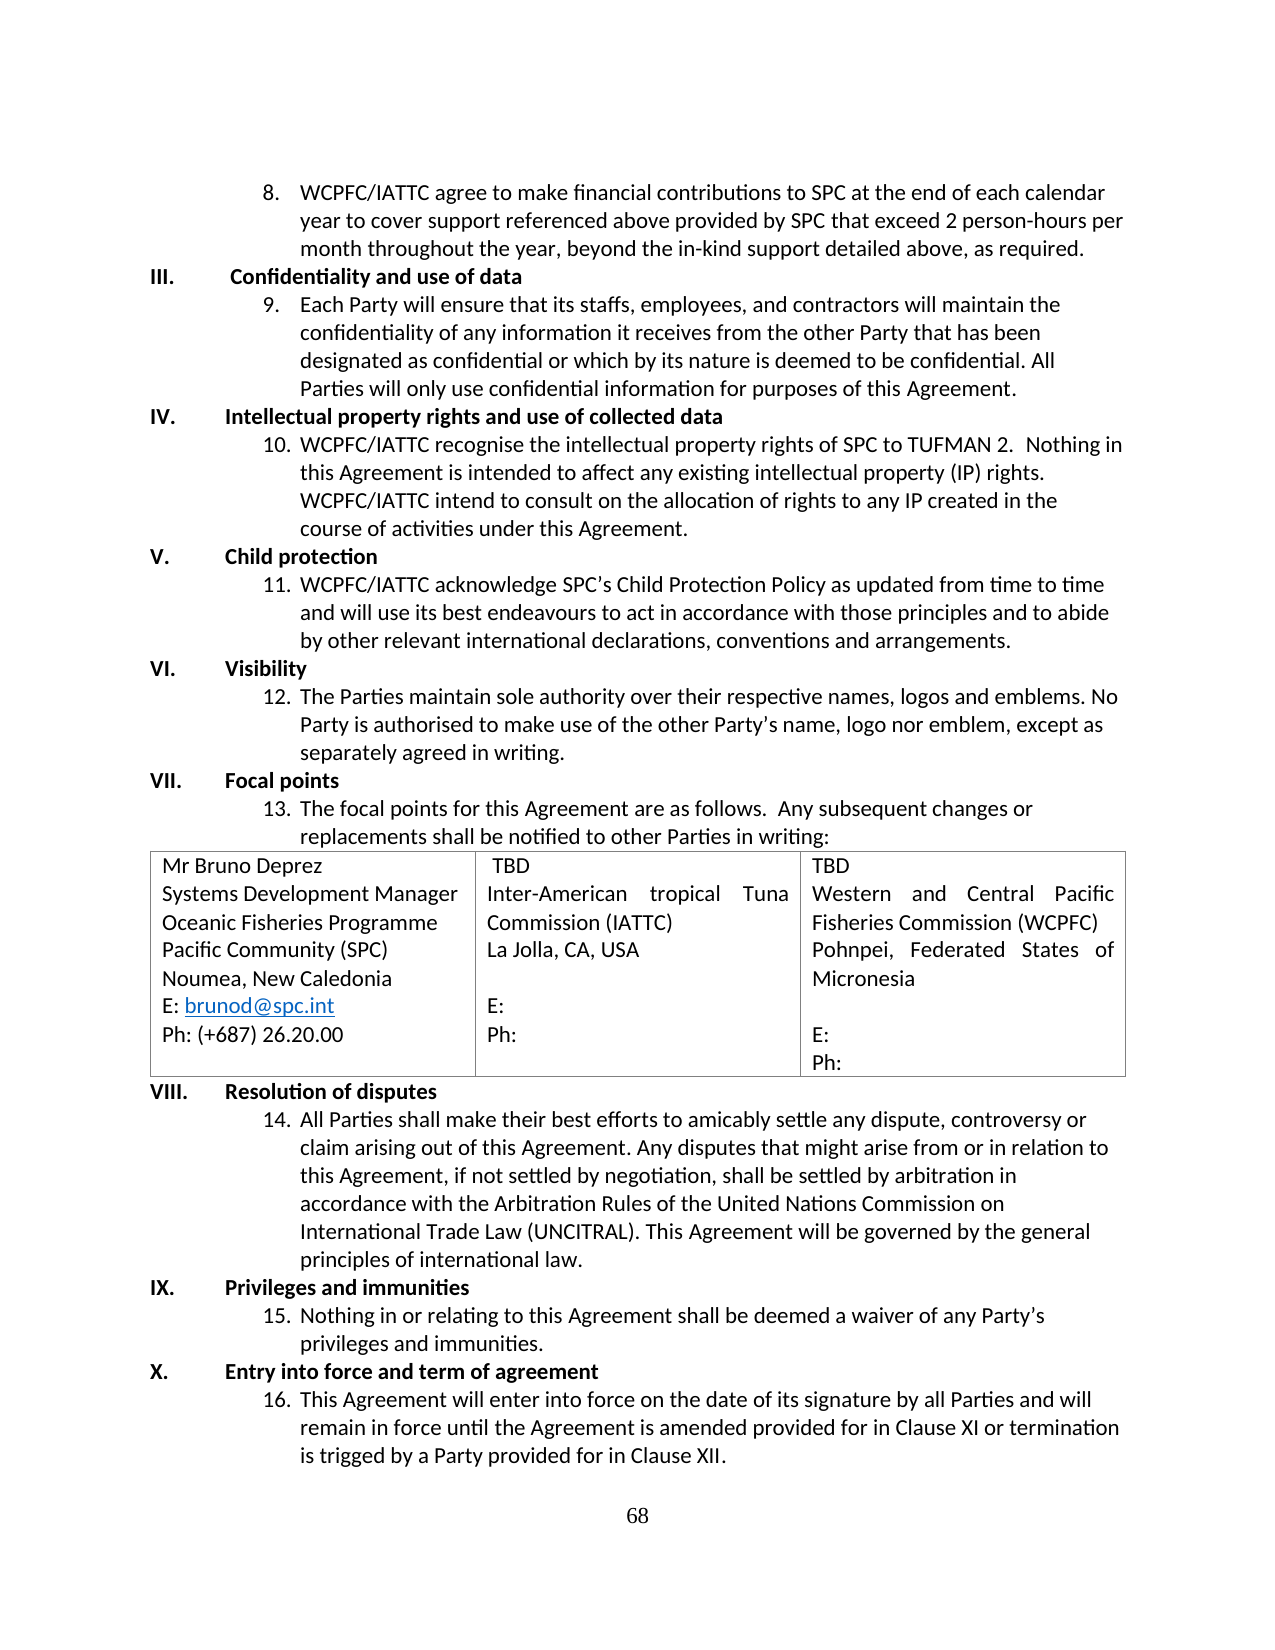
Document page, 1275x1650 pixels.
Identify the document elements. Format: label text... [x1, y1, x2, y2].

list WCPFC/IATTC agree to make financial contributions to SPC at the end of each calendar year to cover support referenced above provided by SPC that exceed 2 person-hours per month throughout the year, beyond the in-kind support detailed above, as required. [262, 178, 1125, 262]
table_header TBD Western and Central Pacific Fisheries Commission (WCPFC) Pohnpei, Federated States of Micronesia E: Ph: [801, 852, 1125, 1076]
table_header Mr Bruno Deprez Systems Development Manager Oceanic Fisheries Programme Pacific Community (SPC) Noumea, New Caledonia E: brunod@spc.int Ph: (+687) 26.20.00 [151, 852, 475, 1076]
list The Parties maintain sole authority over their respective names, logos and emblems. No Party is authorised to make use of the other Party’s name, logo nor emblem, except as separately agreed in writing. [262, 682, 1125, 766]
list Resolution of disputes [150, 1077, 1125, 1105]
list Focal points [150, 766, 1125, 794]
list WCPFC/IATTC acknowledge SPC’s Child Protection Policy as updated from time to time and will use its best endeavours to act in accordance with those principles and to abide by other relevant international declarations, conventions and arrangements. [262, 570, 1125, 654]
list Entry into force and term of agreement [150, 1357, 1125, 1385]
list Each Party will ensure that its staffs, employees, and contractors will maintain the confidentiality of any information it receives from the other Party that has been designated as confidential or which by its nature is deemed to be confidential. All Parties will only use confidential information for purposes of this Agreement. [262, 290, 1125, 402]
list Privileges and immunities [150, 1273, 1125, 1301]
table_header TBD Inter-American tropical Tuna Commission (IATTC) La Jolla, CA, USA E: Ph: [476, 852, 800, 1076]
list Child protection [150, 542, 1125, 570]
list Confidentiality and use of data [150, 262, 1125, 290]
list The focal points for this Agreement are as follows. Any subsequent changes or replacements shall be notified to other Parties in writing: [262, 794, 1125, 851]
list Visibility [150, 654, 1125, 682]
list Nothing in or relating to this Agreement shall be deemed a waiver of any Party’s privileges and immunities. [262, 1301, 1125, 1357]
list WCPFC/IATTC recognise the intellectual property rights of SPC to TUFMAN 2. Nothing in this Agreement is intended to affect any existing intellectual property (IP) rights. WCPFC/IATTC intend to consult on the allocation of rights to any IP created in the course of activities under this Agreement. [262, 430, 1125, 542]
list All Parties shall make their best efforts to amicably settle any dispute, controversy or claim arising out of this Agreement. Any disputes that might arise from or in relation to this Agreement, if not settled by negotiation, shall be settled by arbitration in accordance with the Arbitration Rules of the United Nations Commission on International Trade Law (UNCITRAL). This Agreement will be governed by the general principles of international law. [262, 1105, 1125, 1273]
list This Agreement will enter into force on the date of its signature by all Parties and will remain in force until the Agreement is amended provided for in Clause XI or termination is trigged by a Party provided for in Clause XII. [262, 1385, 1125, 1469]
list Intellectual property rights and use of collected data [150, 402, 1125, 430]
